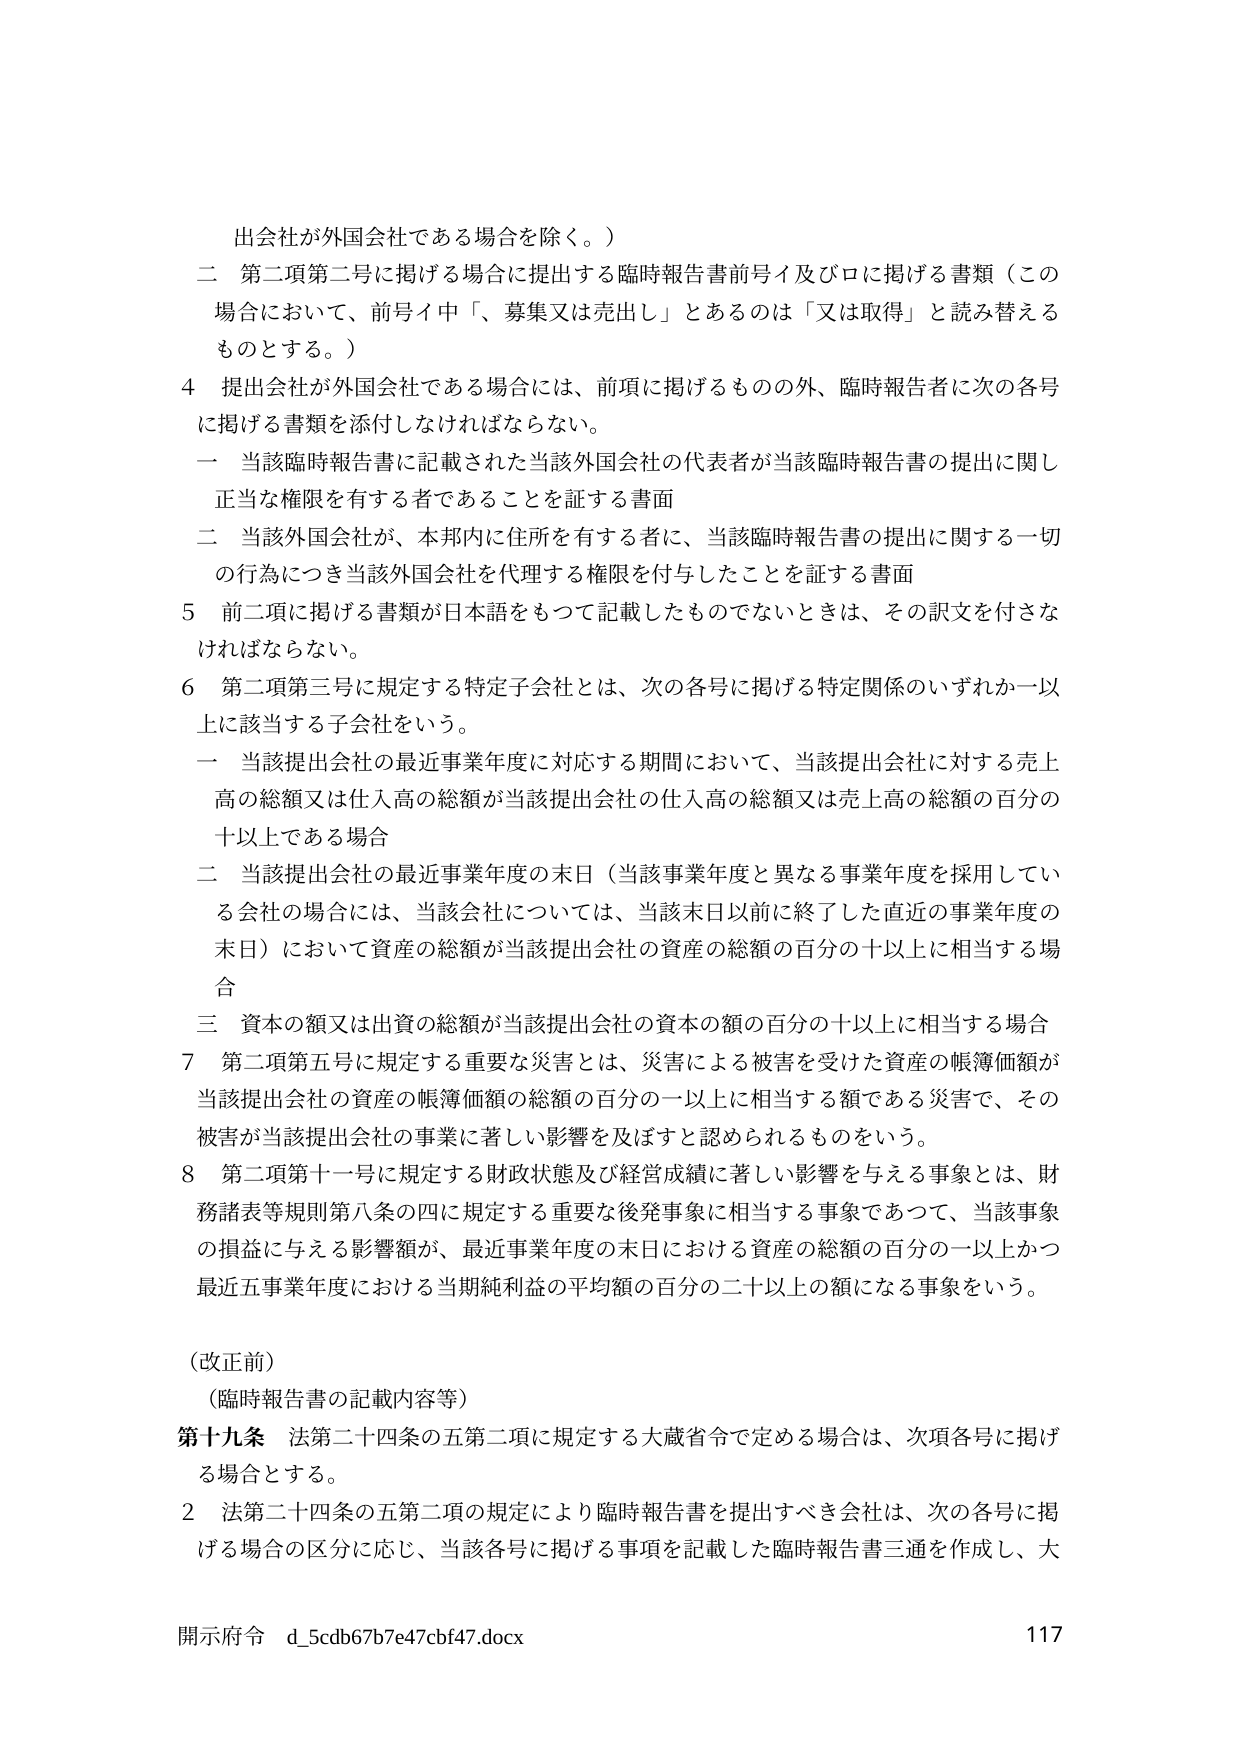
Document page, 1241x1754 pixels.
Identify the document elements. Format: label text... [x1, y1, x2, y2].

text （改正前） [177, 1342, 1063, 1379]
text ５ 前二項に掲げる書類が日本語をもつて記載したものでないときは、その訳文を付さなければならない。 [177, 592, 1063, 667]
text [215, 217, 1063, 254]
text 一 当該臨時報告書に記載された当該外国会社の代表者が当該臨時報告書の提出に関し正当な権限を有する者であることを証する書面 [196, 442, 1063, 517]
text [177, 1492, 1063, 1567]
text ８ 第二項第十一号に規定する財政状態及び経営成績に著しい影響を与える事象とは、財務諸表等規則第八条の四に規定する重要な後発事象に相当する事象であつて、当該事象の損益に与える影響額が、最近事業年度の末日における資産の総額の百分の一以上かつ最近五事業年度における当期純利益の平均額の百分の二十以上の額になる事象をいう。 [177, 1154, 1063, 1304]
text 一 当該提出会社の最近事業年度に対応する期間において、当該提出会社に対する売上高の総額又は仕入高の総額が当該提出会社の仕入高の総額又は売上高の総額の百分の十以上である場合 [196, 742, 1063, 854]
text ６ 第二項第三号に規定する特定子会社とは、次の各号に掲げる特定関係のいずれか一以上に該当する子会社をいう。 [177, 667, 1063, 742]
text （臨時報告書の記載内容等） [196, 1379, 1063, 1417]
text ７ 第二項第五号に規定する重要な災害とは、災害による被害を受けた資産の帳簿価額が当該提出会社の資産の帳簿価額の総額の百分の一以上に相当する額である災害で、その被害が当該提出会社の事業に著しい影響を及ぼすと認められるものをいう。 [177, 1042, 1063, 1154]
text 二 当該外国会社が、本邦内に住所を有する者に、当該臨時報告書の提出に関する一切の行為につき当該外国会社を代理する権限を付与したことを証する書面 [196, 517, 1063, 592]
text 三 資本の額又は出資の総額が当該提出会社の資本の額の百分の十以上に相当する場合 [196, 1004, 1063, 1042]
text ４ 提出会社が外国会社である場合には、前項に掲げるものの外、臨時報告者に次の各号に掲げる書類を添付しなければならない。 [177, 367, 1063, 442]
text 二 第二項第二号に掲げる場合に提出する臨時報告書前号イ及びロに掲げる書類（この場合において、前号イ中「、募集又は売出し」とあるのは「又は取得」と読み替えるものとする。） [196, 254, 1063, 367]
text 二 当該提出会社の最近事業年度の末日（当該事業年度と異なる事業年度を採用している会社の場合には、当該会社については、当該末日以前に終了した直近の事業年度の末日）において資産の総額が当該提出会社の資産の総額の百分の十以上に相当する場合 [196, 854, 1063, 1004]
text 第十九条 法第二十四条の五第二項に規定する大蔵省令で定める場合は、次項各号に掲げる場合とする。 [177, 1417, 1063, 1492]
